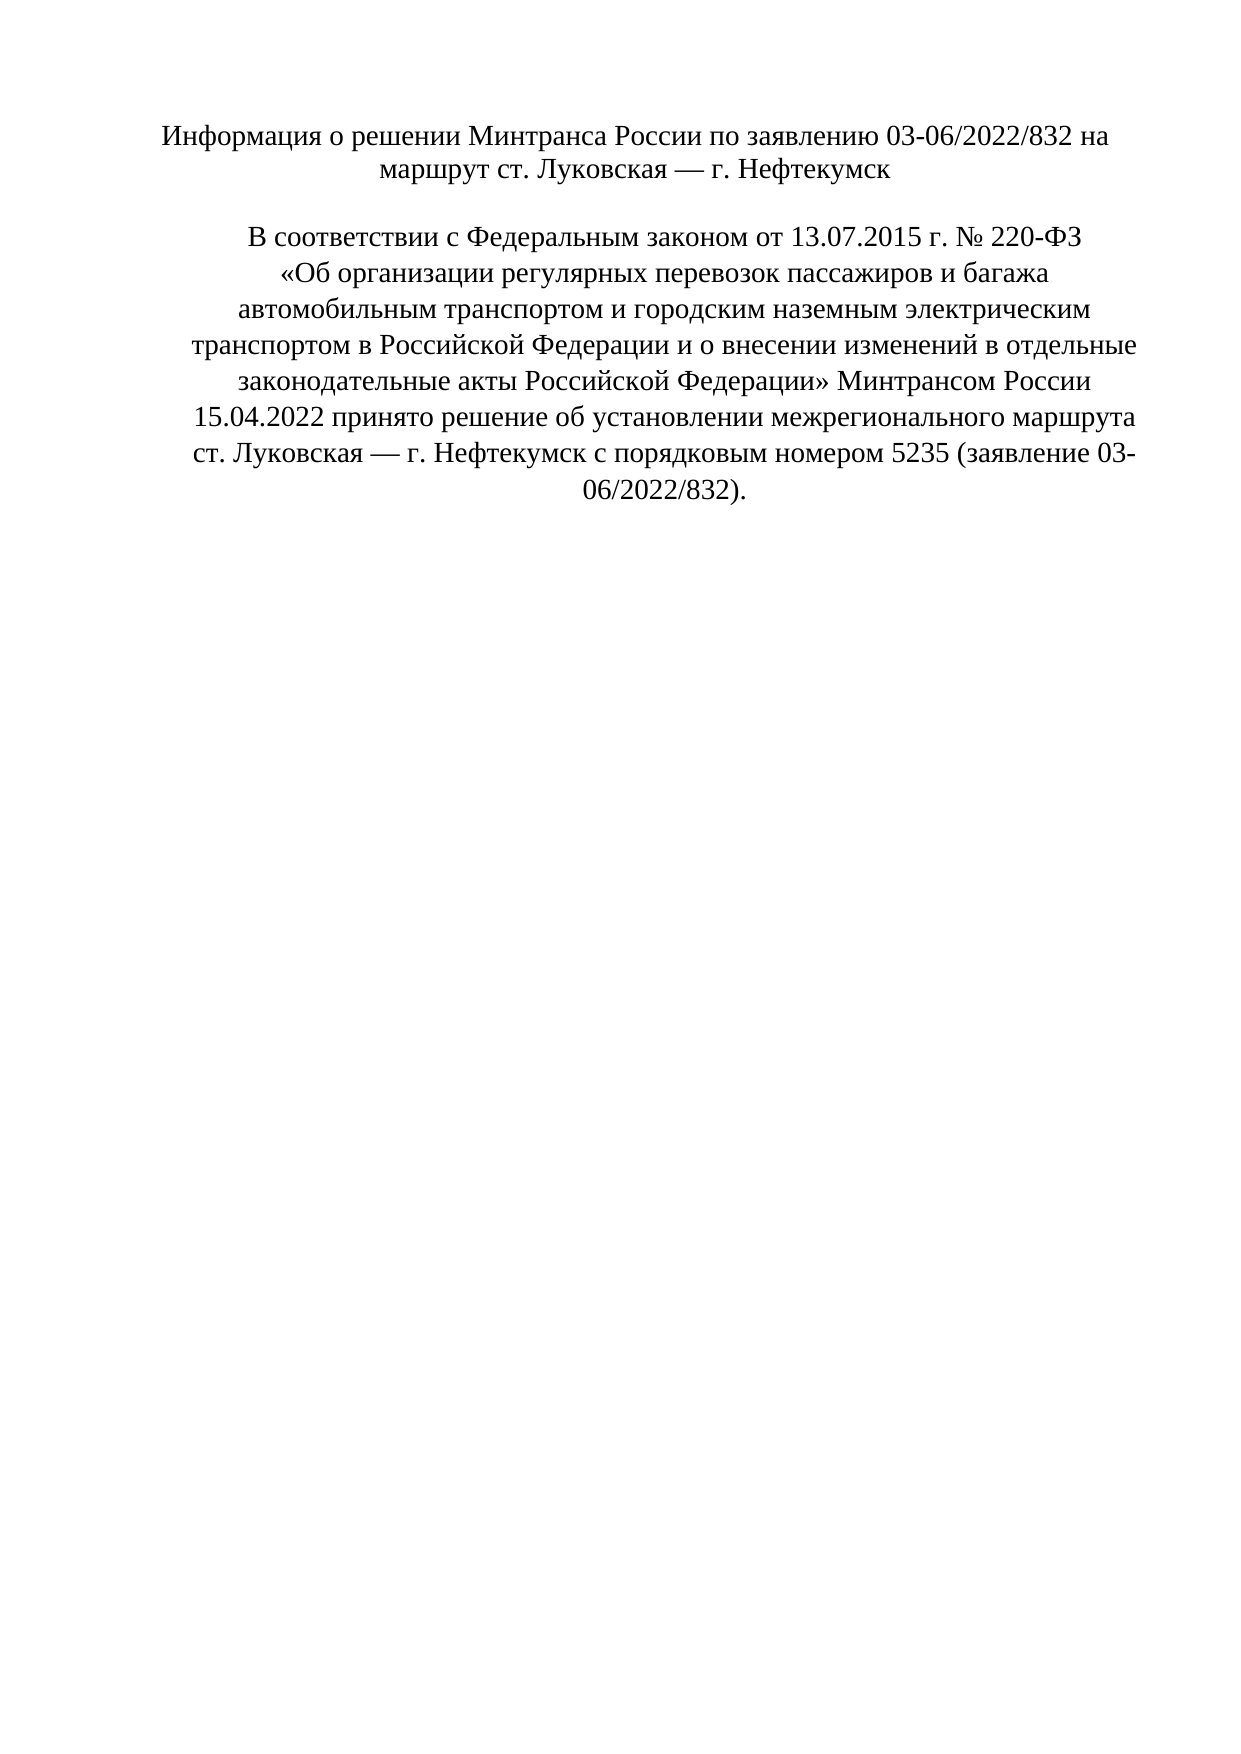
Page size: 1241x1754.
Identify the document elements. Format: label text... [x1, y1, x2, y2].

text В соответствии с Федеральным законом от 13.07.2015 г. № 220-ФЗ «Об организации регулярных перевозок пассажиров и багажа автомобильным транспортом и городским наземным электрическим транспортом в Российской Федерации и о внесении изменений в отдельные законодательные акты Российской Федерации» Минтрансом России 15.04.2022 принято решение об установлении межрегионального маршрута ст. Луковская — г. Нефтекумск с порядковым номером 5235 (заявление 03-06/2022/832). [177, 219, 1152, 505]
text Информация о решении Минтранса России по заявлению 03-06/2022/832 на маршрут ст. Луковская — г. Нефтекумск [118, 118, 1152, 185]
